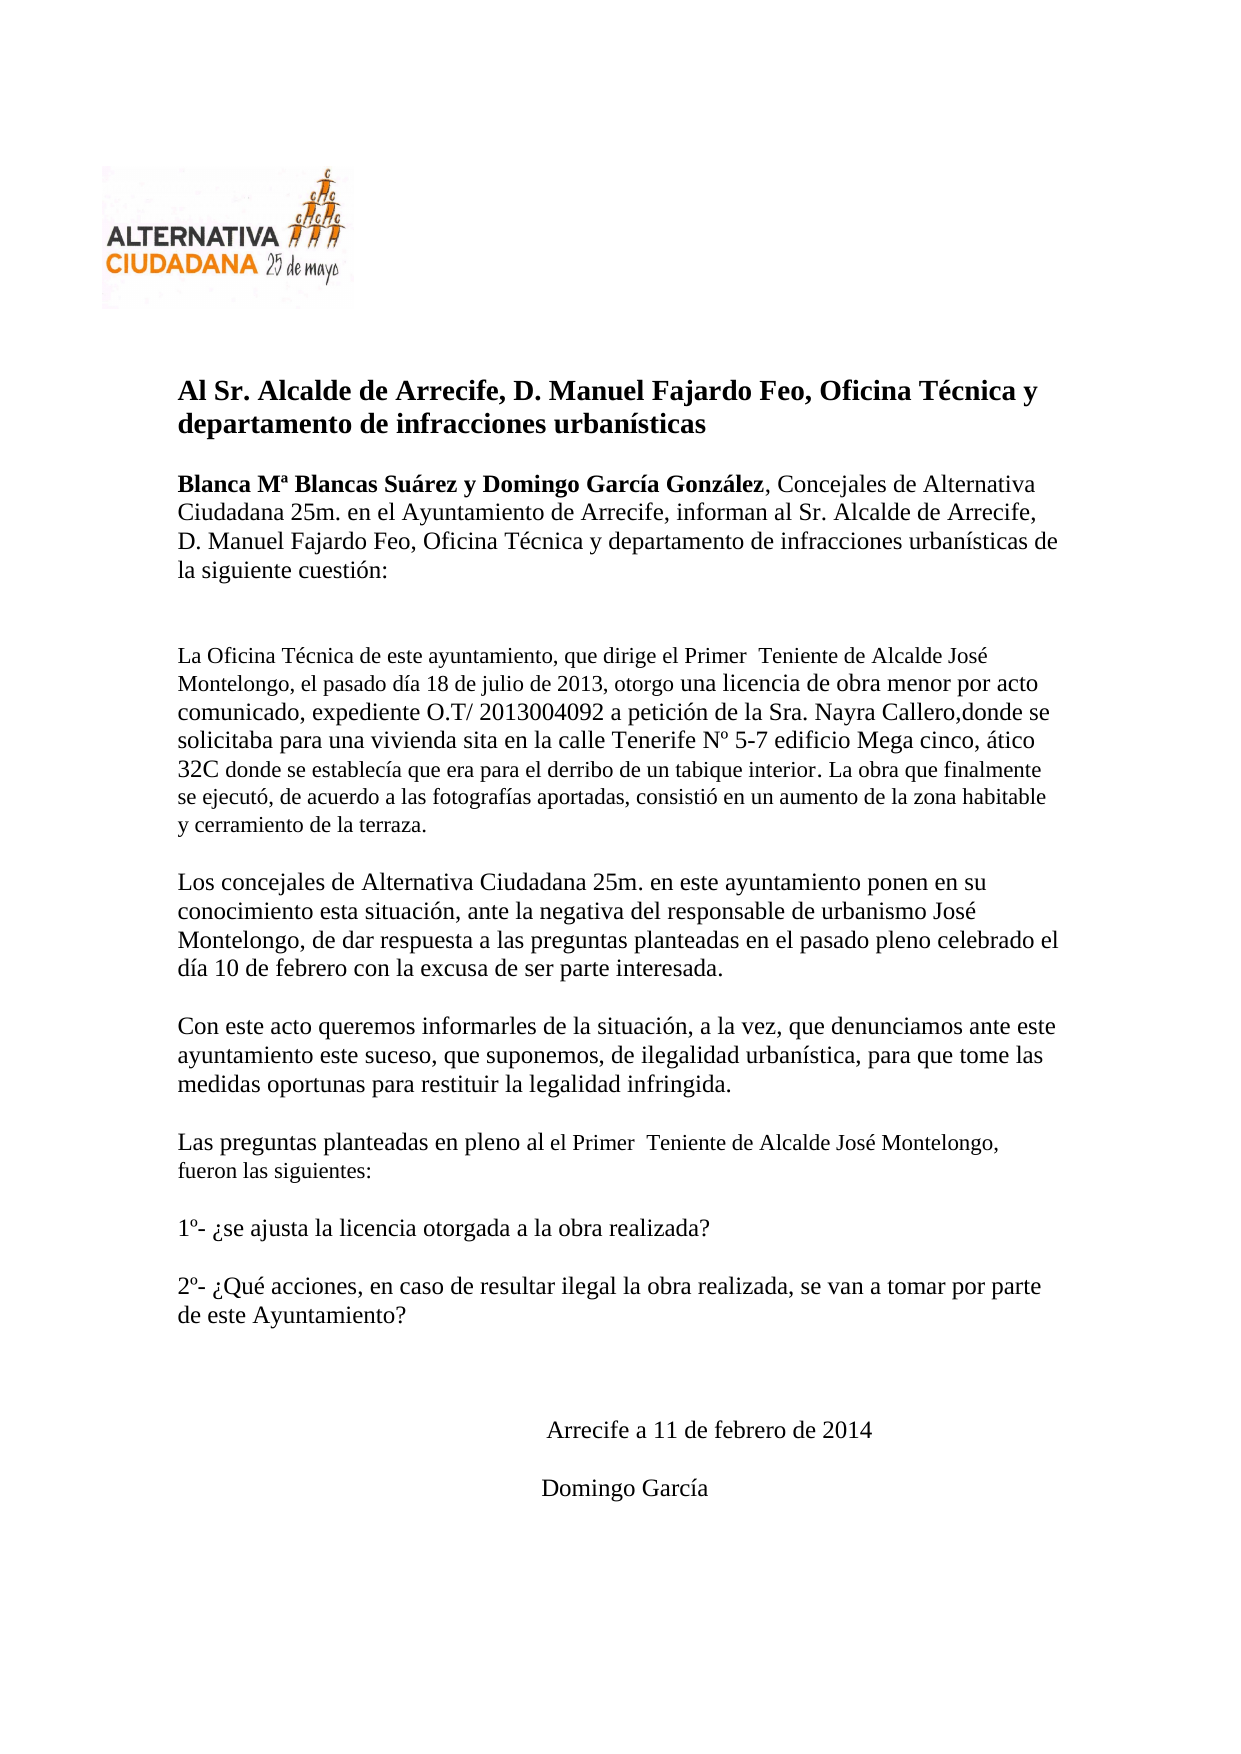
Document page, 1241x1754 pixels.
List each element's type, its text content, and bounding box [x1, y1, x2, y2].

text 2º- ¿Qué acciones, en caso de resultar ilegal la obra realizada, se van a tomar por parte de este Ayuntamiento? [177, 1271, 1063, 1329]
text 1º- ¿se ajusta la licencia otorgada a la obra realizada? [177, 1213, 1063, 1242]
text Arrecife a 11 de febrero de 2014 [472, 1415, 1063, 1444]
text Al Sr. Alcalde de Arrecife, D. Manuel Fajardo Feo, Oficina Técnica y departamento de infracciones urbanísticas [177, 373, 1063, 440]
text Las preguntas planteadas en pleno al el Primer Teniente de Alcalde José Montelongo, fueron las siguientes: [177, 1127, 1063, 1184]
text Domingo García [398, 1473, 1063, 1502]
text Los concejales de Alternativa Ciudadana 25m. en este ayuntamiento ponen en su conocimiento esta situación, ante la negativa del responsable de urbanismo José Montelongo, de dar respuesta a las preguntas planteadas en el pasado pleno celebrado el día 10 de febrero con la excusa de ser parte interesada. [177, 867, 1063, 982]
text Blanca Mª Blancas Suárez y Domingo García González, Concejales de Alternativa Ciudadana 25m. en el Ayuntamiento de Arrecife, informan al Sr. Alcalde de Arrecife, D. Manuel Fajardo Feo, Oficina Técnica y departamento de infracciones urbanísticas de la siguiente cuestión: [177, 469, 1063, 584]
text La Oficina Técnica de este ayuntamiento, que dirige el Primer Teniente de Alcalde José Montelongo, el pasado día 18 de julio de 2013, otorgo una licencia de obra menor por acto comunicado, expediente O.T/ 2013004092 a petición de la Sra. Nayra Callero,donde se solicitaba para una vivienda sita en la calle Tenerife Nº 5-7 edificio Mega cinco, ático 32C donde se establecía que era para el derribo de un tabique interior. La obra que finalmente se ejecutó, de acuerdo a las fotografías aportadas, consistió en un aumento de la zona habitable y cerramiento de la terraza. [177, 642, 1063, 838]
picture [102, 166, 354, 309]
text Con este acto queremos informarles de la situación, a la vez, que denunciamos ante este ayuntamiento este suceso, que suponemos, de ilegalidad urbanística, para que tome las medidas oportunas para restituir la legalidad infringida. [177, 1011, 1063, 1098]
